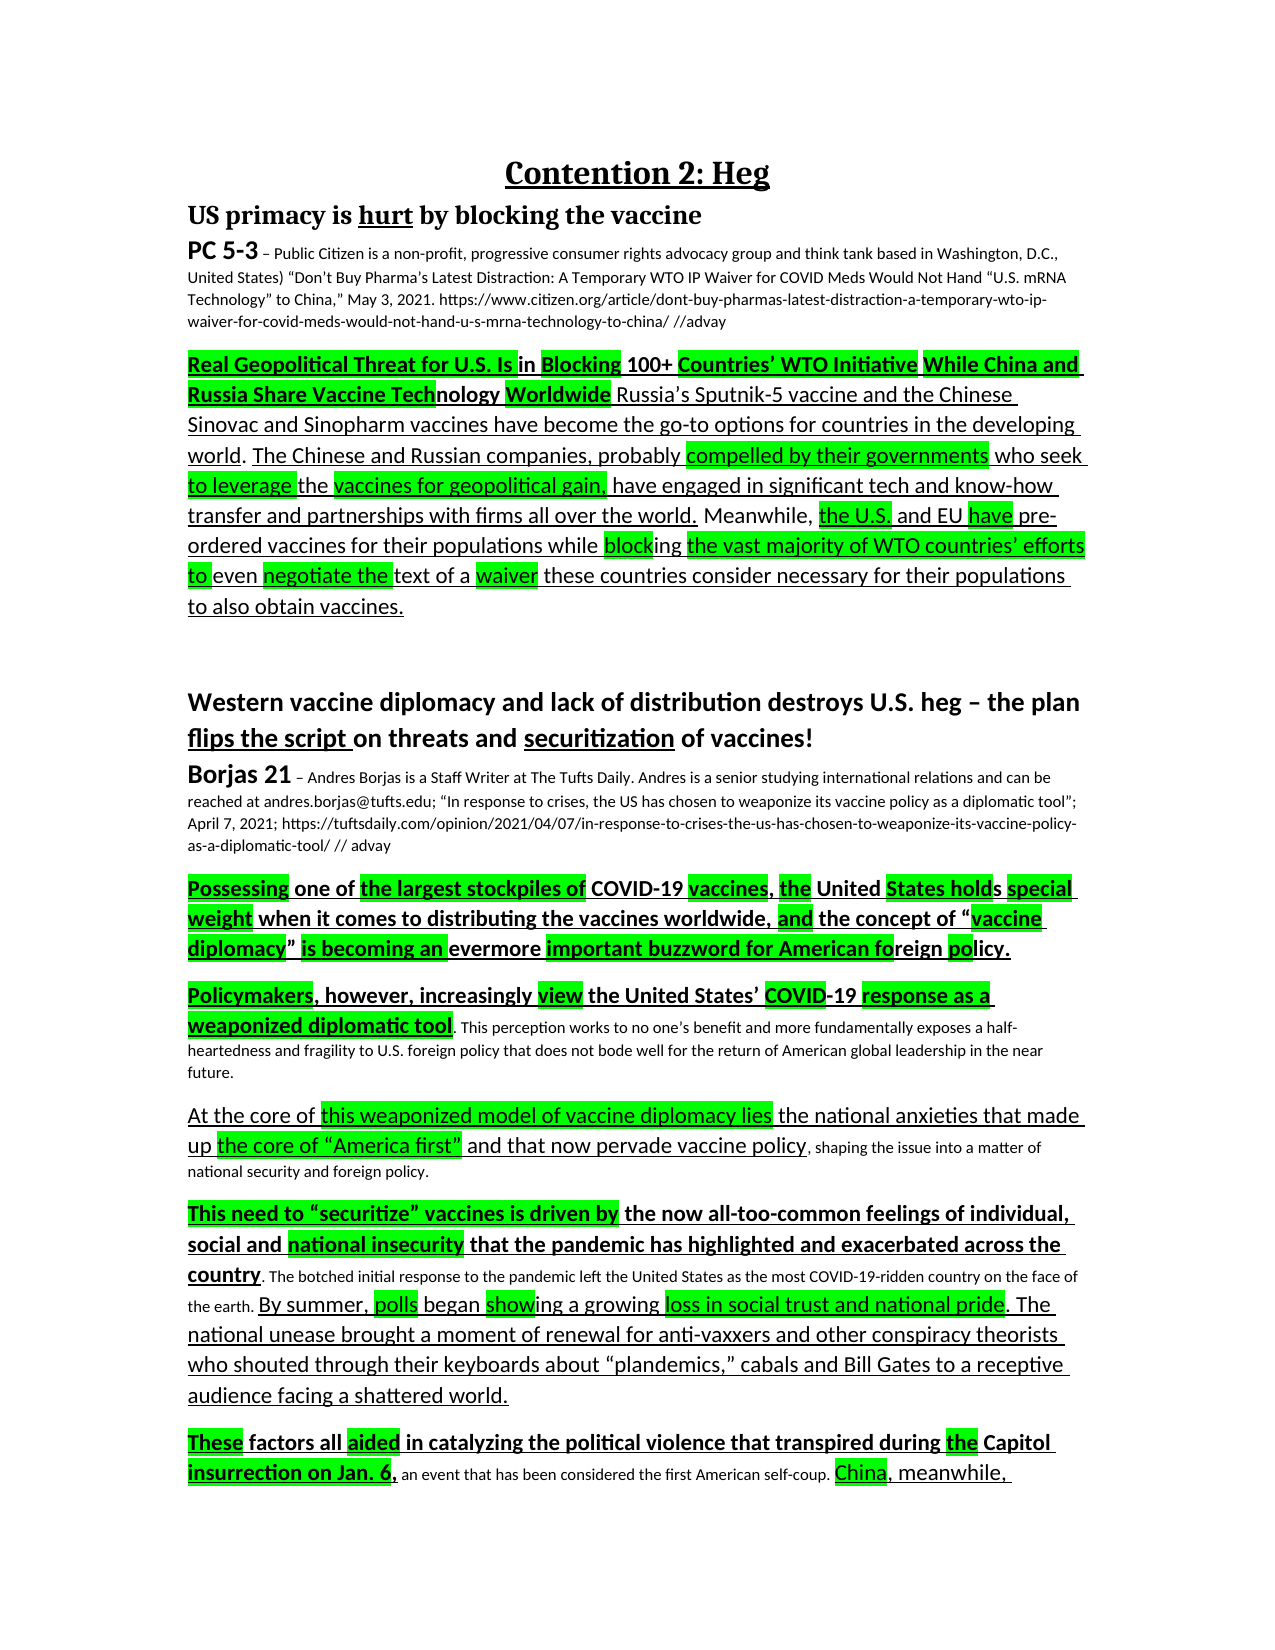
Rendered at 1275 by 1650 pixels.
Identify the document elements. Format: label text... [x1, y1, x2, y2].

subtitle Western vaccine diplomacy and lack of distribution destroys U.S. heg – the plan flips the script on threats and securitization of vaccines! [187, 686, 1087, 754]
subtitle US primacy is hurt by blocking the vaccine [187, 200, 1087, 231]
text Policymakers, however, increasingly view the United States’ COVID-19 response as a weaponized diplomatic tool. This perception works to no one’s benefit and more fundamentally exposes a half-heartedness and fragility to U.S. foreign policy that does not bode well for the return of American global leadership in the near future. [187, 981, 1087, 1083]
text Borjas 21 – Andres Borjas is a Staff Writer at The Tufts Daily. Andres is a senior studying international relations and can be reached at andres.borjas@tufts.edu; “In response to crises, the US has chosen to weaponize its vaccine policy as a diplomatic tool”; April 7, 2021; https://tuftsdaily.com/opinion/2021/04/07/in-response-to-crises-the-us-has-chosen-to-weaponize-its-vaccine-policy-as-a-diplomatic-tool/ // advay [187, 757, 1087, 855]
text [187, 1428, 1087, 1486]
text Real Geopolitical Threat for U.S. Is in Blocking 100+ Countries’ WTO Initiative While China and Russia Share Vaccine Technology Worldwide Russia’s Sputnik-5 vaccine and the Chinese Sinovac and Sinopharm vaccines have become the go-to options for countries in the developing world. The Chinese and Russian companies, probably compelled by their governments who seek to leverage the vaccines for geopolitical gain, have engaged in significant tech and know-how transfer and partnerships with firms all over the world. Meanwhile, the U.S. and EU have pre-ordered vaccines for their populations while blocking the vast majority of WTO countries’ efforts to even negotiate the text of a waiver these countries consider necessary for their populations to also obtain vaccines. [187, 350, 1087, 620]
subtitle Contention 2: Heg [187, 154, 1087, 192]
text This need to “securitize” vaccines is driven by the now all-too-common feelings of individual, social and national insecurity that the pandemic has highlighted and exacerbated across the country. The botched initial response to the pandemic left the United States as the most COVID-19-ridden country on the face of the earth. By summer, polls began showing a growing loss in social trust and national pride. The national unease brought a moment of renewal for anti-vaxxers and other conspiracy theorists who shouted through their keyboards about “plandemics,” cabals and Bill Gates to a receptive audience facing a shattered world. [187, 1199, 1087, 1409]
text Possessing one of the largest stockpiles of COVID-19 vaccines, the United States holds special weight when it comes to distributing the vaccines worldwide, and the concept of “vaccine diplomacy” is becoming an evermore important buzzword for American foreign policy. [187, 874, 1087, 962]
text PC 5-3 – Public Citizen is a non-profit, progressive consumer rights advocacy group and think tank based in Washington, D.C., United States) “Don’t Buy Pharma’s Latest Distraction: A Temporary WTO IP Waiver for COVID Meds Would Not Hand “U.S. mRNA Technology” to China,” May 3, 2021. https://www.citizen.org/article/dont-buy-pharmas-latest-distraction-a-temporary-wto-ip-waiver-for-covid-meds-would-not-hand-u-s-mrna-technology-to-china/ //advay [187, 233, 1087, 332]
text At the core of this weaponized model of vaccine diplomacy lies the national anxieties that made up the core of “America first” and that now pervade vaccine policy, shaping the issue into a matter of national security and foreign policy. [187, 1101, 1087, 1181]
